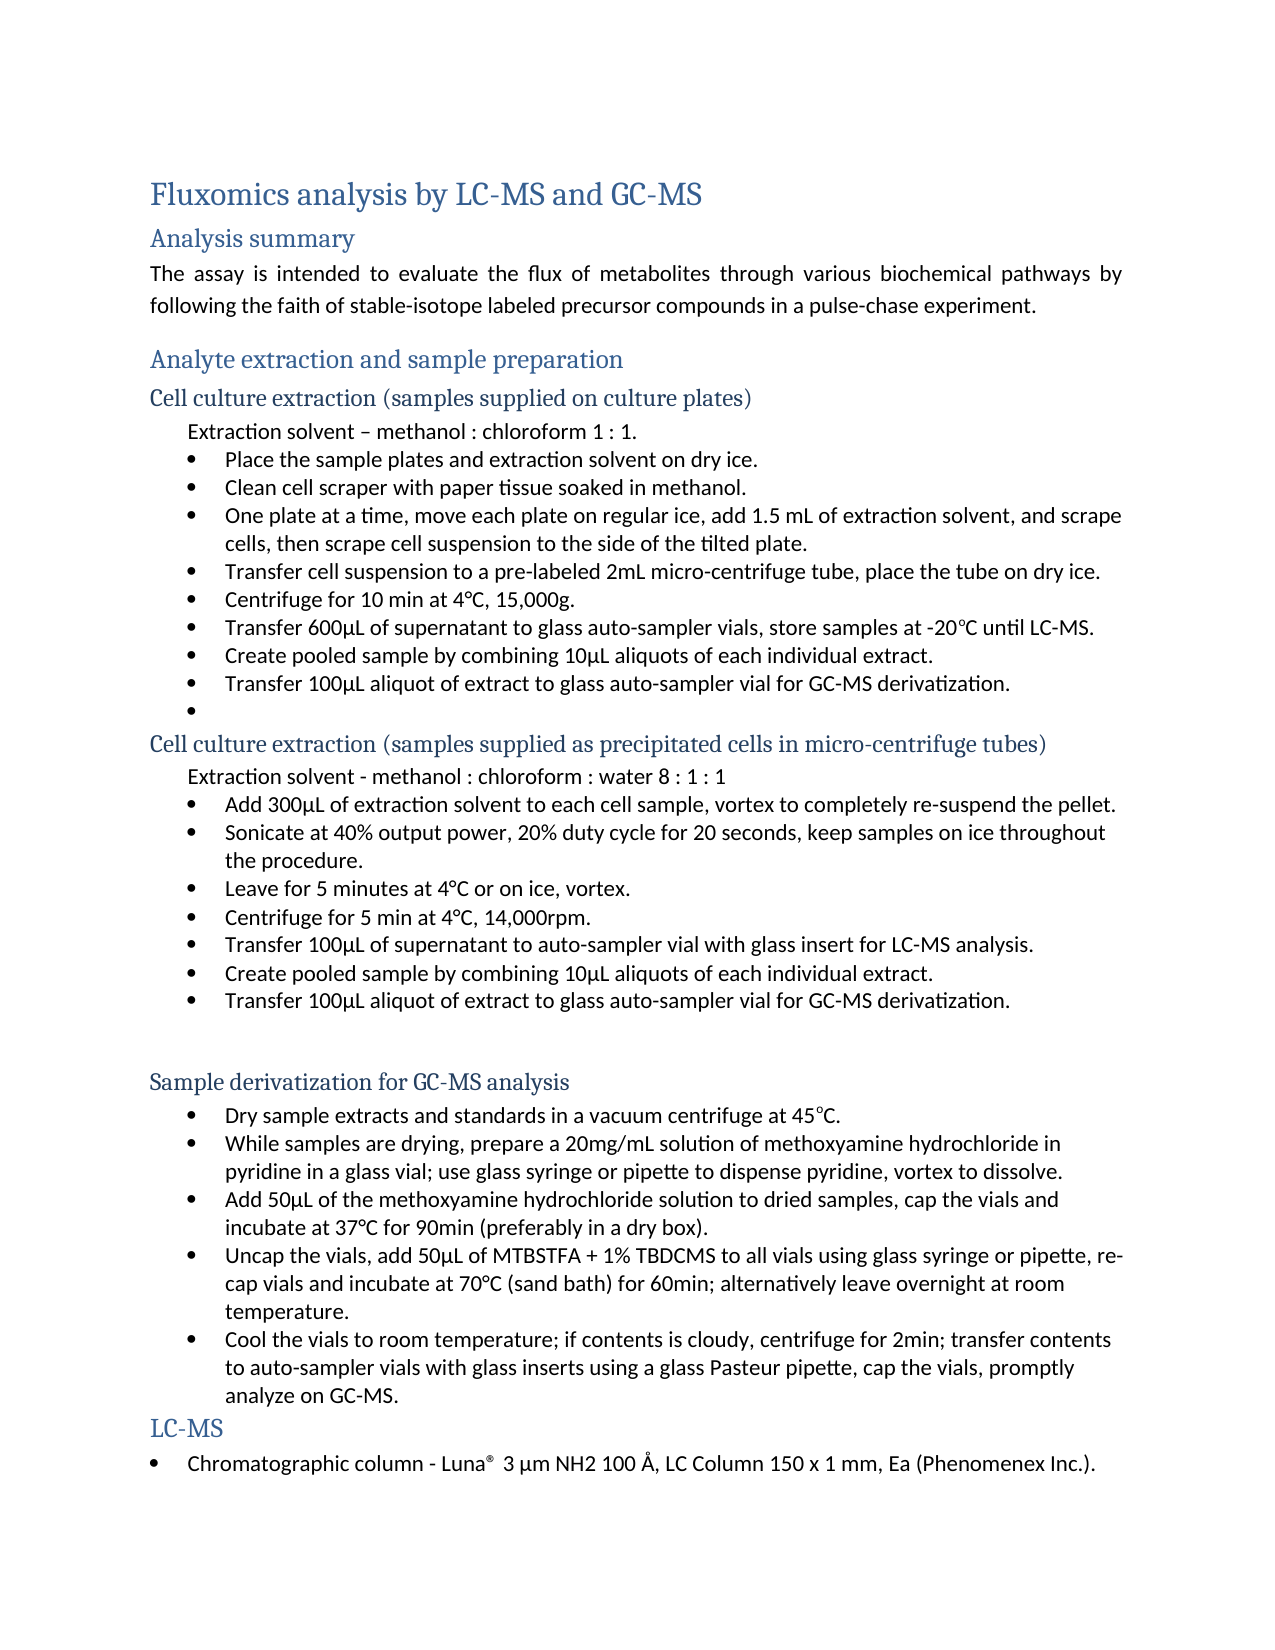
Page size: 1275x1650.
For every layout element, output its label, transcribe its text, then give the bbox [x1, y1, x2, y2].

list Chromatographic column - Luna® 3 µm NH2 100 Å, LC Column 150 x 1 mm, Ea (Phenomenex Inc.). [150, 1449, 1125, 1477]
subtitle Fluxomics analysis by LC-MS and GC-MS [150, 175, 1125, 213]
subtitle Analysis summary [150, 223, 1125, 254]
list Centrifuge for 10 min at 4°C, 15,000g. [187, 585, 1125, 613]
list Uncap the vials, add 50µL of MTBSTFA + 1% TBDCMS to all vials using glass syringe or pipette, re-cap vials and incubate at 70°C (sand bath) for 60min; alternatively leave overnight at room temperature. [187, 1241, 1125, 1325]
text Extraction solvent – methanol : chloroform 1 : 1. [187, 417, 1125, 445]
list Add 50µL of the methoxyamine hydrochloride solution to dried samples, cap the vials and incubate at 37°C for 90min (preferably in a dry box). [187, 1185, 1125, 1241]
subtitle Cell culture extraction (samples supplied as precipitated cells in micro-centrifuge tubes) [150, 729, 1125, 758]
list Create pooled sample by combining 10µL aliquots of each individual extract. [187, 959, 1125, 987]
subtitle Sample derivatization for GC-MS analysis [150, 1068, 1125, 1096]
list Add 300µL of extraction solvent to each cell sample, vortex to completely re-suspend the pellet. [187, 791, 1125, 818]
list Centrifuge for 5 min at 4°C, 14,000rpm. [187, 903, 1125, 931]
list Transfer 100µL of supernatant to auto-sampler vial with glass insert for LC-MS analysis. [187, 931, 1125, 959]
list One plate at a time, move each plate on regular ice, add 1.5 mL of extraction solvent, and scrape cells, then scrape cell suspension to the side of the tilted plate. [187, 501, 1125, 557]
list Transfer cell suspension to a pre-labeled 2mL micro-centrifuge tube, place the tube on dry ice. [187, 557, 1125, 585]
text Extraction solvent - methanol : chloroform : water 8 : 1 : 1 [187, 762, 1125, 791]
list Cool the vials to room temperature; if contents is cloudy, centrifuge for 2min; transfer contents to auto-sampler vials with glass inserts using a glass Pasteur pipette, cap the vials, promptly analyze on GC-MS. [187, 1325, 1125, 1409]
list Place the sample plates and extraction solvent on dry ice. [187, 445, 1125, 473]
list Transfer 600µL of supernatant to glass auto-sampler vials, store samples at -20oC until LC-MS. [187, 613, 1125, 641]
list Clean cell scraper with paper tissue soaked in methanol. [187, 473, 1125, 501]
list Sonicate at 40% output power, 20% duty cycle for 20 seconds, keep samples on ice throughout the procedure. [187, 818, 1125, 874]
list Create pooled sample by combining 10µL aliquots of each individual extract. [187, 641, 1125, 669]
list Transfer 100µL aliquot of extract to glass auto-sampler vial for GC-MS derivatization. [187, 987, 1125, 1015]
list Leave for 5 minutes at 4°C or on ice, vortex. [187, 874, 1125, 903]
list Transfer 100µL aliquot of extract to glass auto-sampler vial for GC-MS derivatization. [187, 669, 1125, 697]
subtitle Cell culture extraction (samples supplied on culture plates) [150, 384, 1125, 413]
text The assay is intended to evaluate the flux of metabolites through various biochemical pathways by following the faith of stable-isotope labeled precursor compounds in a pulse-chase experiment. [150, 259, 1125, 319]
subtitle Analyte extraction and sample preparation [150, 344, 1125, 375]
list While samples are drying, prepare a 20mg/mL solution of methoxyamine hydrochloride in pyridine in a glass vial; use glass syringe or pipette to dispense pyridine, vortex to dissolve. [187, 1129, 1125, 1185]
list Dry sample extracts and standards in a vacuum centrifuge at 45oC. [187, 1101, 1125, 1129]
subtitle LC-MS [150, 1413, 1125, 1444]
